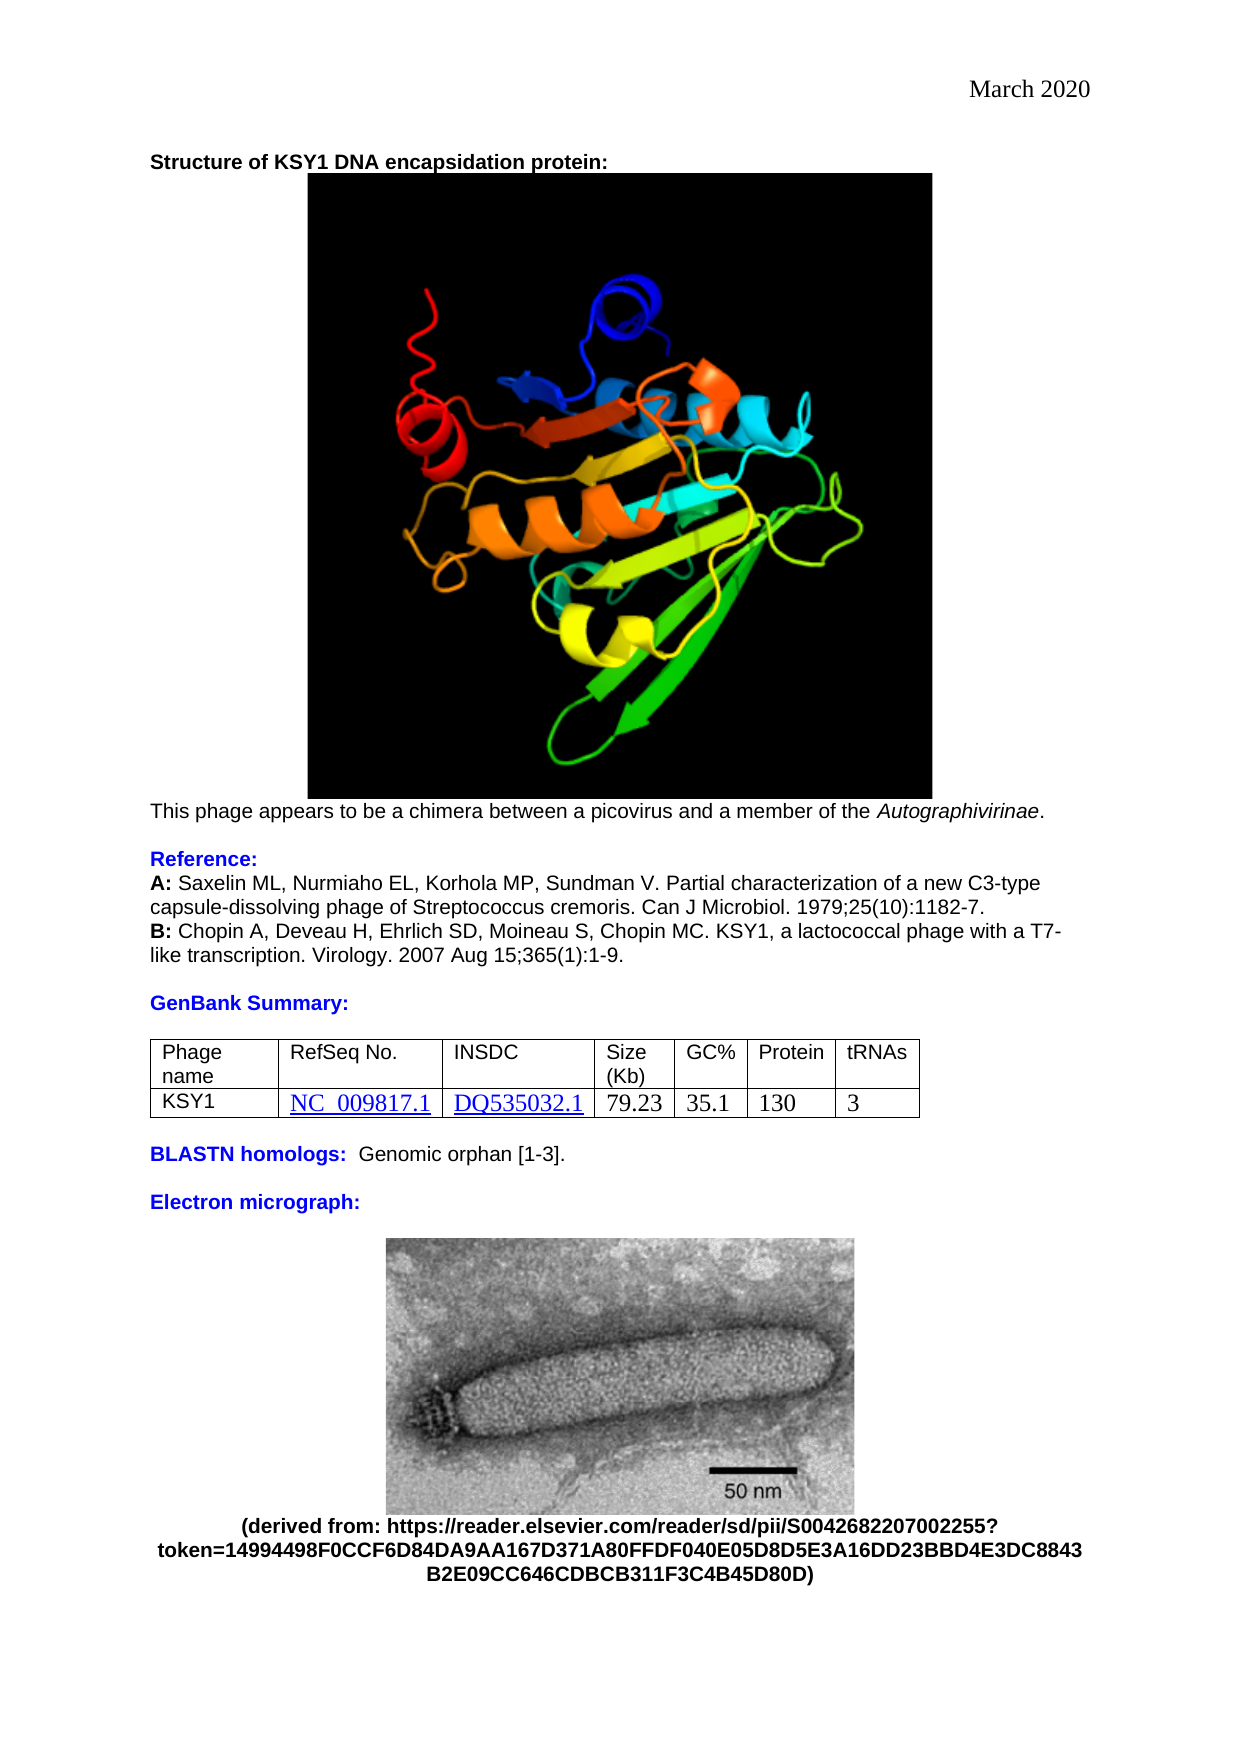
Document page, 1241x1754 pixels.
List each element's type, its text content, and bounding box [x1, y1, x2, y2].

table_header Protein [748, 1040, 835, 1087]
text GenBank Summary: [150, 991, 1090, 1014]
table_cell 35.1 [675, 1089, 747, 1117]
table_header Size (Kb) [595, 1040, 674, 1087]
table_cell 79.23 [595, 1089, 674, 1117]
table_cell NC_009817.1 [279, 1089, 442, 1117]
picture [385, 1238, 855, 1515]
table_header RefSeq No. [279, 1040, 442, 1087]
text (derived from: https://reader.elsevier.com/reader/sd/pii/S0042682207002255?token=14994498F0CCF6D84DA9AA167D371A80FFDF040E05D8D5E3A16DD23BBD4E3DC8843B2E09CC646CDBCB311F3C4B45D80D) [150, 1514, 1090, 1586]
table_header GC% [675, 1040, 747, 1087]
text A: Saxelin ML, Nurmiaho EL, Korhola MP, Sundman V. Partial characterization of a new C3-type capsule-dissolving phage of Streptococcus cremoris. Can J Microbiol. 1979;25(10):1182-7. [150, 871, 1090, 919]
text Electron micrograph: [150, 1190, 1090, 1214]
table_header INSDC [443, 1040, 594, 1087]
table_header Phage name [151, 1040, 278, 1087]
text B: Chopin A, Deveau H, Ehrlich SD, Moineau S, Chopin MC. KSY1, a lactococcal phage with a T7-like transcription. Virology. 2007 Aug 15;365(1):1-9. [150, 919, 1090, 967]
table_header tRNAs [836, 1040, 919, 1087]
table_cell 3 [836, 1089, 919, 1117]
text Structure of KSY1 DNA encapsidation protein: [150, 150, 1090, 174]
text This phage appears to be a chimera between a picovirus and a member of the Autographivirinae. [150, 799, 1090, 823]
picture [307, 173, 933, 799]
table_cell KSY1 [151, 1089, 278, 1117]
text BLASTN homologs: Genomic orphan [1-3]. [150, 1142, 1090, 1166]
table_cell 130 [748, 1089, 835, 1117]
table_cell DQ535032.1 [443, 1089, 594, 1117]
text Reference: [150, 847, 1090, 871]
